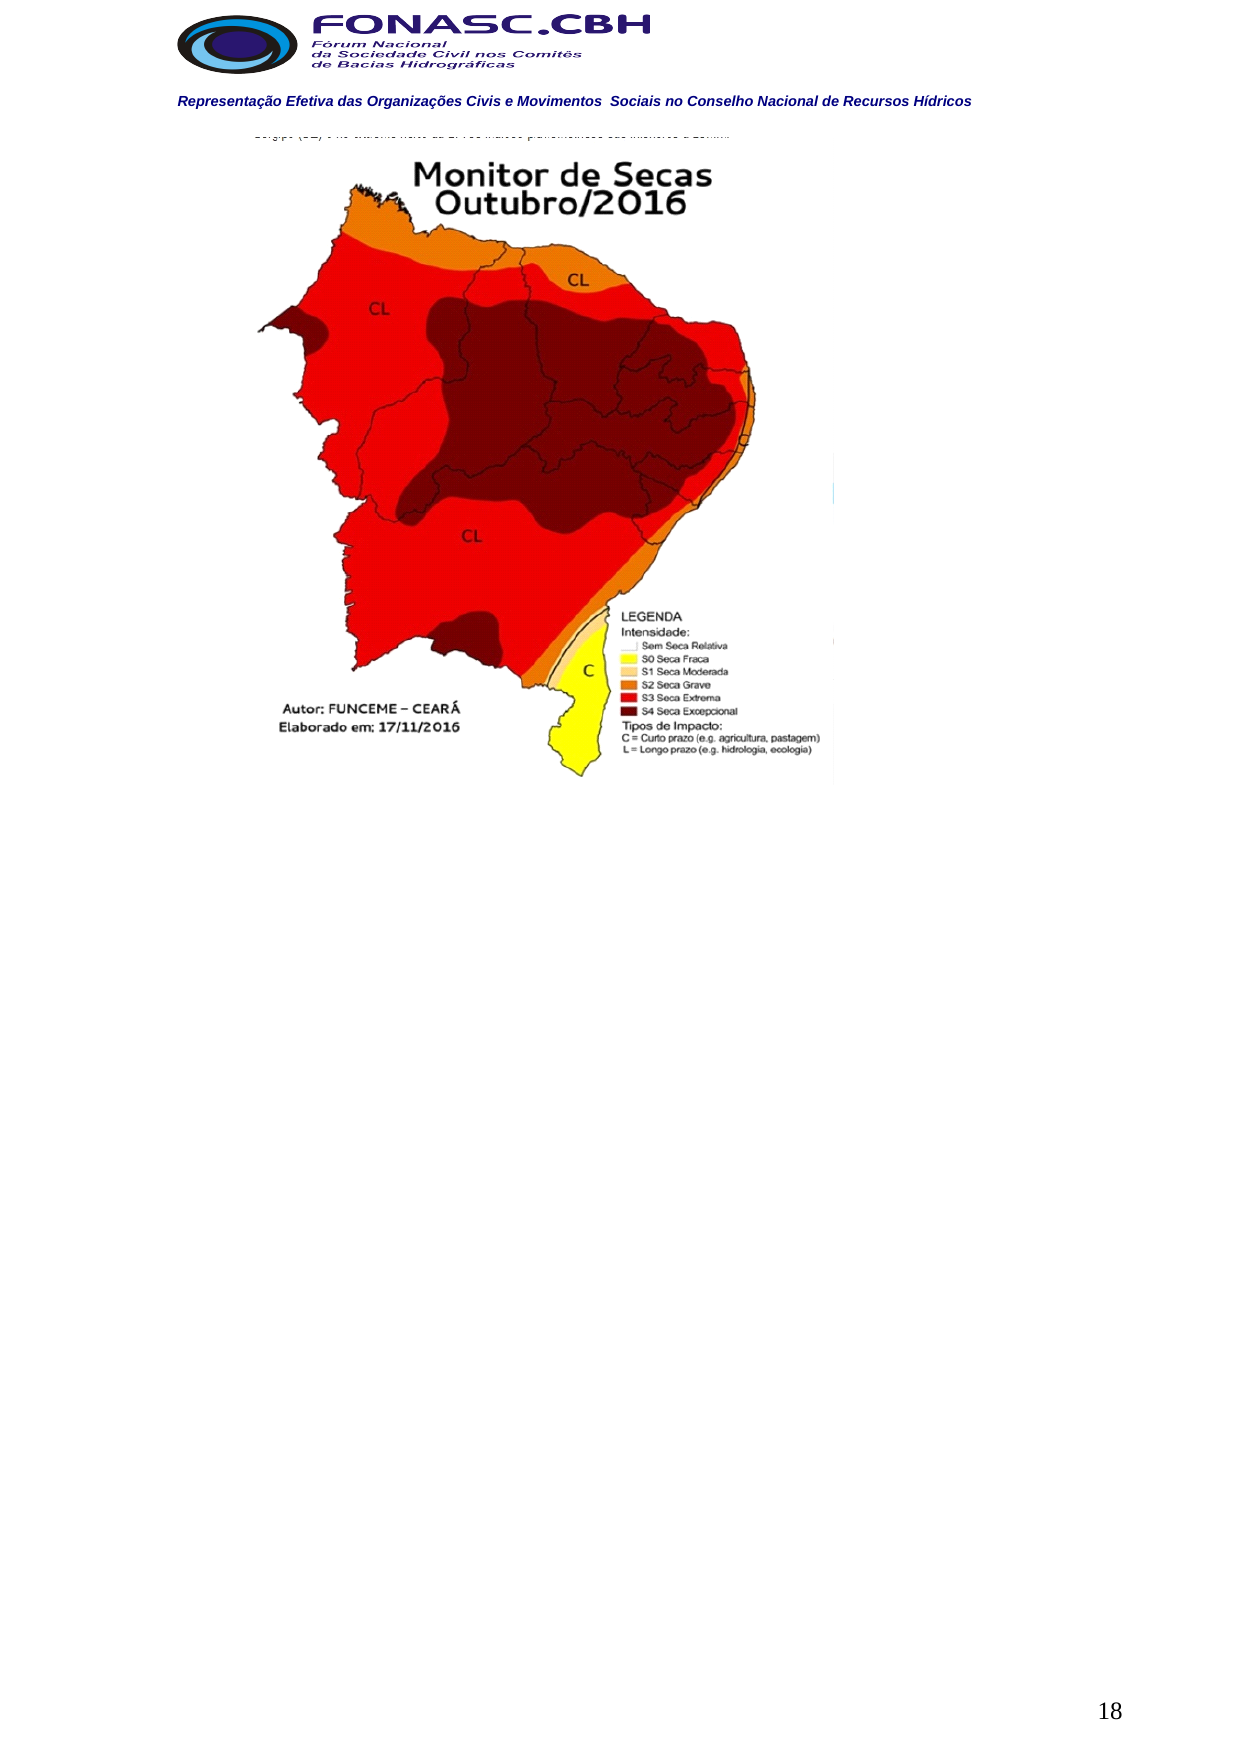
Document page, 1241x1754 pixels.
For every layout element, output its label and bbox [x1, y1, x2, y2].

picture [177, 14, 650, 74]
picture [249, 137, 834, 785]
